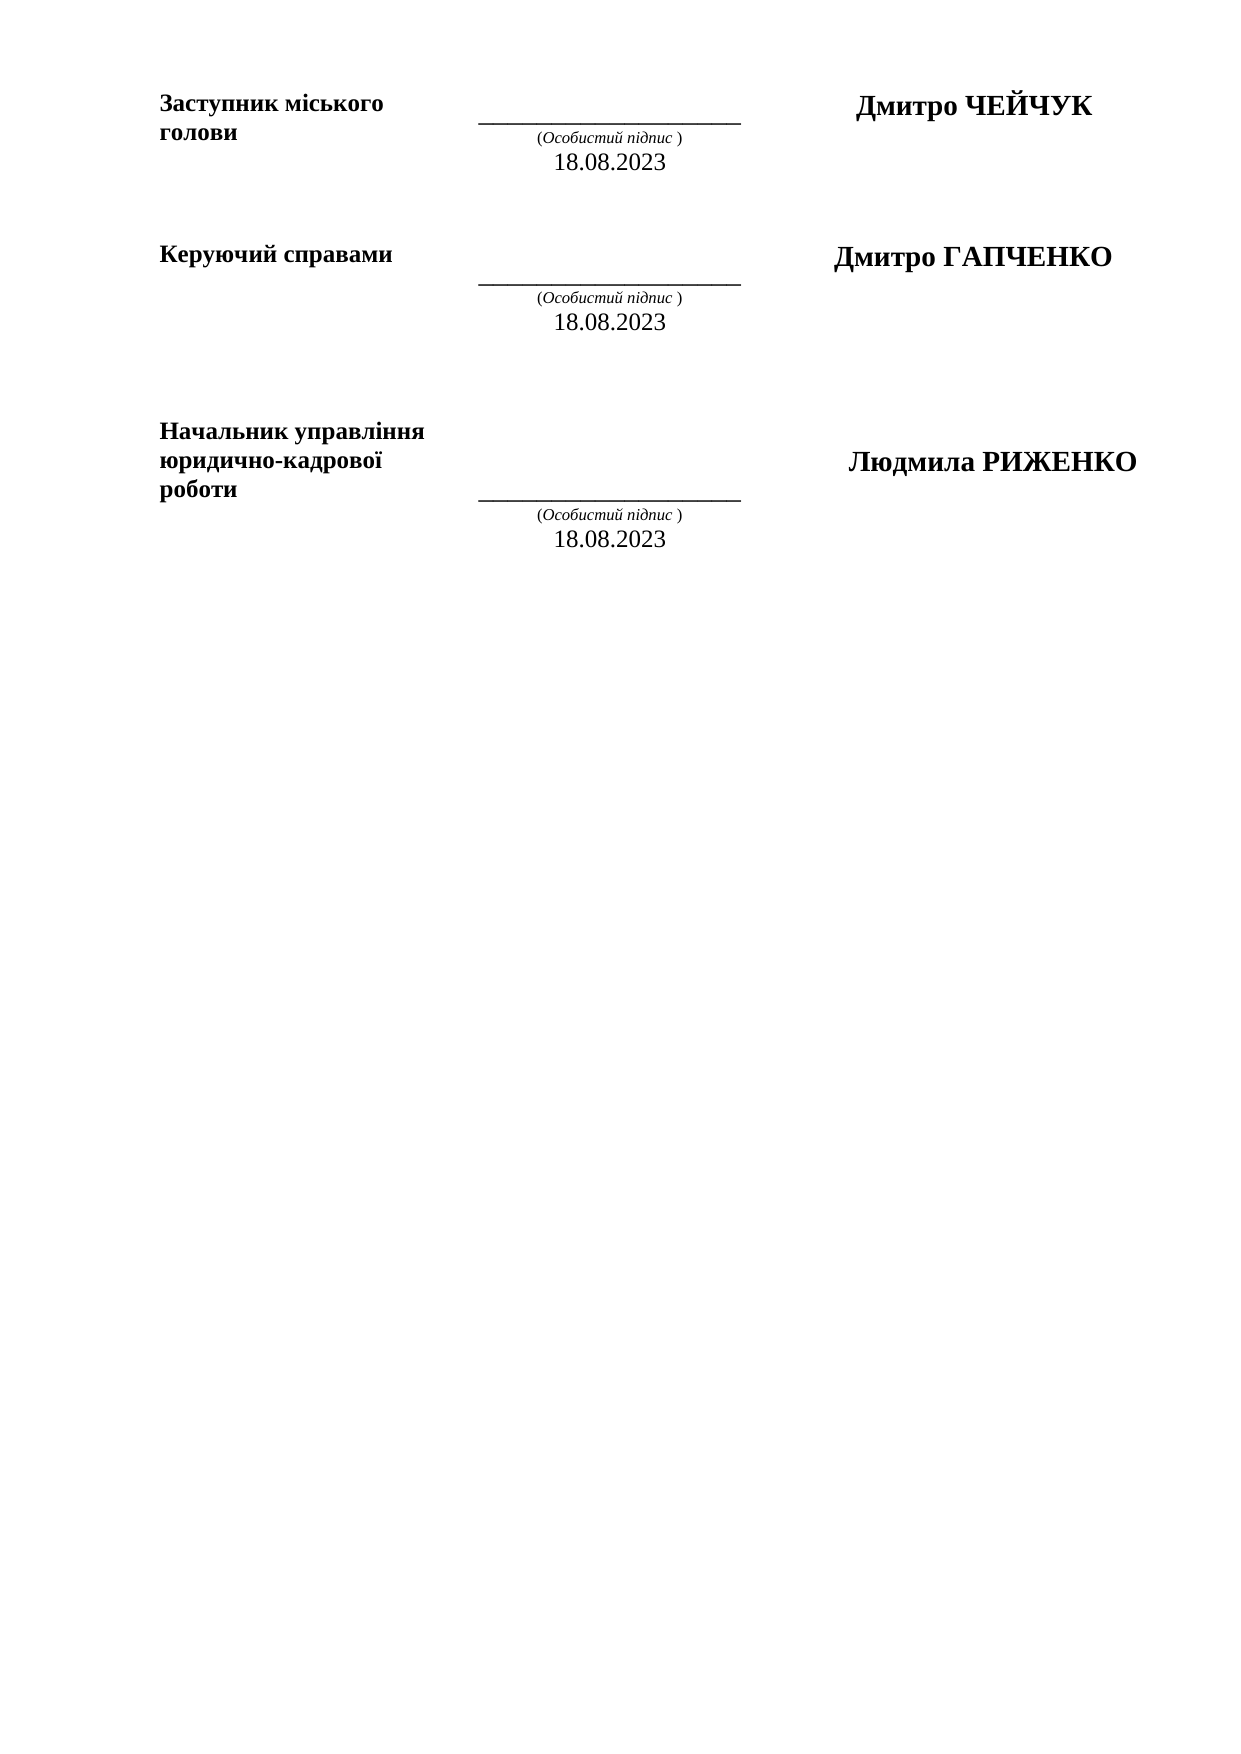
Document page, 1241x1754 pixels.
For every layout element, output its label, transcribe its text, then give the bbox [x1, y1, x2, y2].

table_header __________________ (Особистий підпис ) 18.08.2023 [447, 416, 772, 612]
table_header __________________ (Особистий підпис ) 18.08.2023 [447, 89, 772, 239]
table_header Начальник управління юридично-кадрової роботи [148, 416, 447, 612]
table_cell Керуючий справами [148, 239, 447, 390]
table_header Людмила РИЖЕНКО [772, 416, 1151, 612]
table_cell __________________ (Особистий підпис ) 18.08.2023 [447, 239, 772, 390]
table_cell Дмитро ГАПЧЕНКО [772, 239, 1151, 390]
table_header Заступник міського голови [148, 89, 447, 239]
table_header Дмитро ЧЕЙЧУК [772, 89, 1151, 239]
